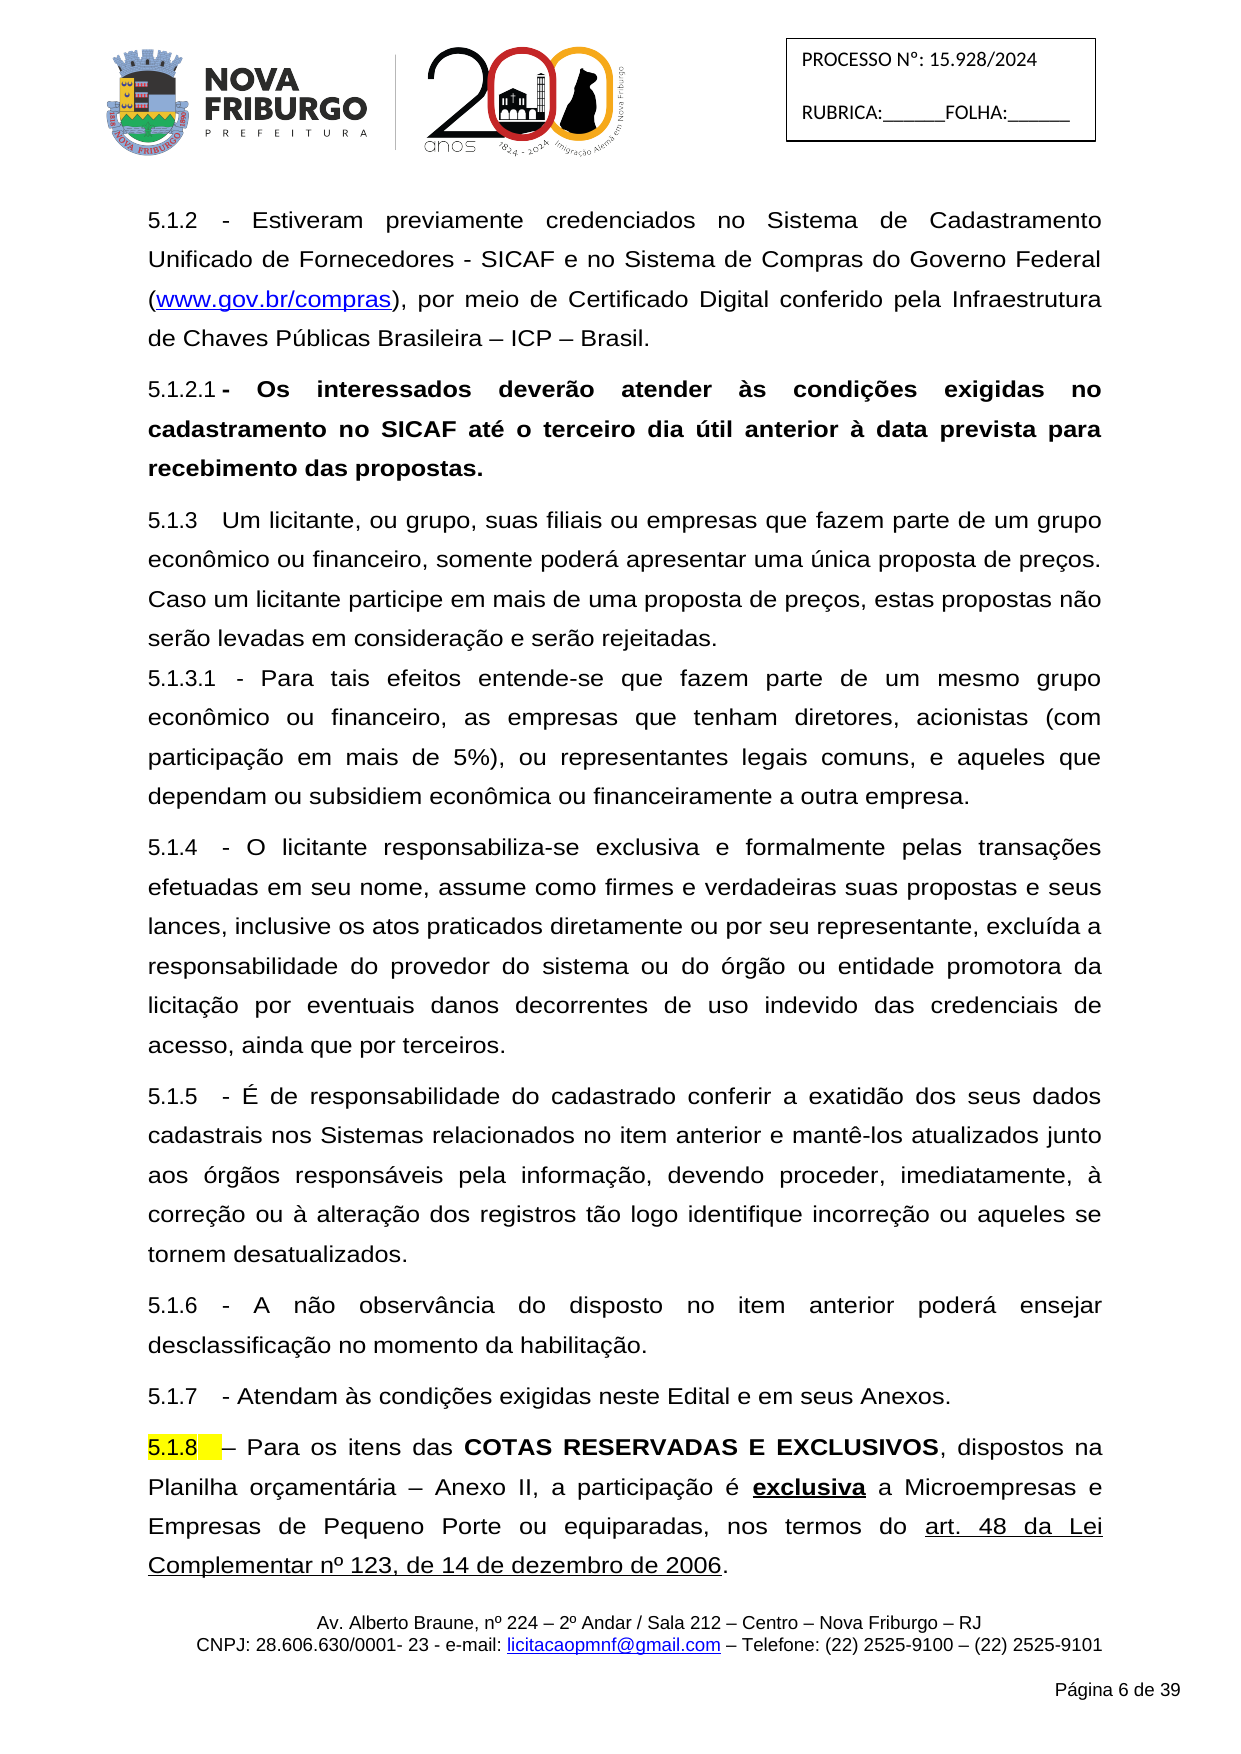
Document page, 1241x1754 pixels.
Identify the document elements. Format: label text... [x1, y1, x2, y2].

list - Os interessados deverão atender às condições exigidas no cadastramento no SICAF até o terceiro dia útil anterior à data prevista para recebimento das propostas. [148, 376, 1103, 482]
list - O licitante responsabiliza-se exclusiva e formalmente pelas transações efetuadas em seu nome, assume como firmes e verdadeiras suas propostas e seus lances, inclusive os atos praticados diretamente ou por seu representante, excluída a responsabilidade do provedor do sistema ou do órgão ou entidade promotora da licitação por eventuais danos decorrentes de uso indevido das credenciais de acesso, ainda que por terceiros. [148, 834, 1103, 1058]
list - Atendam às condições exigidas neste Edital e em seus Anexos. [148, 1383, 1103, 1409]
list - Para tais efeitos entende-se que fazem parte de um mesmo grupo econômico ou financeiro, as empresas que tenham diretores, acionistas (com participação em mais de 5%), ou representantes legais comuns, e aqueles que dependam ou subsidiem econômica ou financeiramente a outra empresa. [148, 664, 1103, 809]
picture [79, 14, 657, 185]
list - Estiveram previamente credenciados no Sistema de Cadastramento Unificado de Fornecedores - SICAF e no Sistema de Compras do Governo Federal (www.gov.br/compras), por meio de Certificado Digital conferido pela Infraestrutura de Chaves Públicas Brasileira – ICP – Brasil. [148, 207, 1103, 352]
list - A não observância do disposto no item anterior poderá ensejar desclassificação no momento da habilitação. [148, 1292, 1103, 1358]
list - É de responsabilidade do cadastrado conferir a exatidão dos seus dados cadastrais nos Sistemas relacionados no item anterior e mantê-los atualizados junto aos órgãos responsáveis pela informação, devendo proceder, imediatamente, à correção ou à alteração dos registros tão logo identifique incorreção ou aqueles se tornem desatualizados. [148, 1083, 1103, 1267]
list – Para os itens das COTAS RESERVADAS E EXCLUSIVOS, dispostos na Planilha orçamentária – Anexo II, a participação é exclusiva a Microempresas e Empresas de Pequeno Porte ou equiparadas, nos termos do art. 48 da Lei Complementar nº 123, de 14 de dezembro de 2006. [148, 1434, 1103, 1579]
list Um licitante, ou grupo, suas filiais ou empresas que fazem parte de um grupo econômico ou financeiro, somente poderá apresentar uma única proposta de preços. Caso um licitante participe em mais de uma proposta de preços, estas propostas não serão levadas em consideração e serão rejeitadas. [148, 507, 1103, 651]
